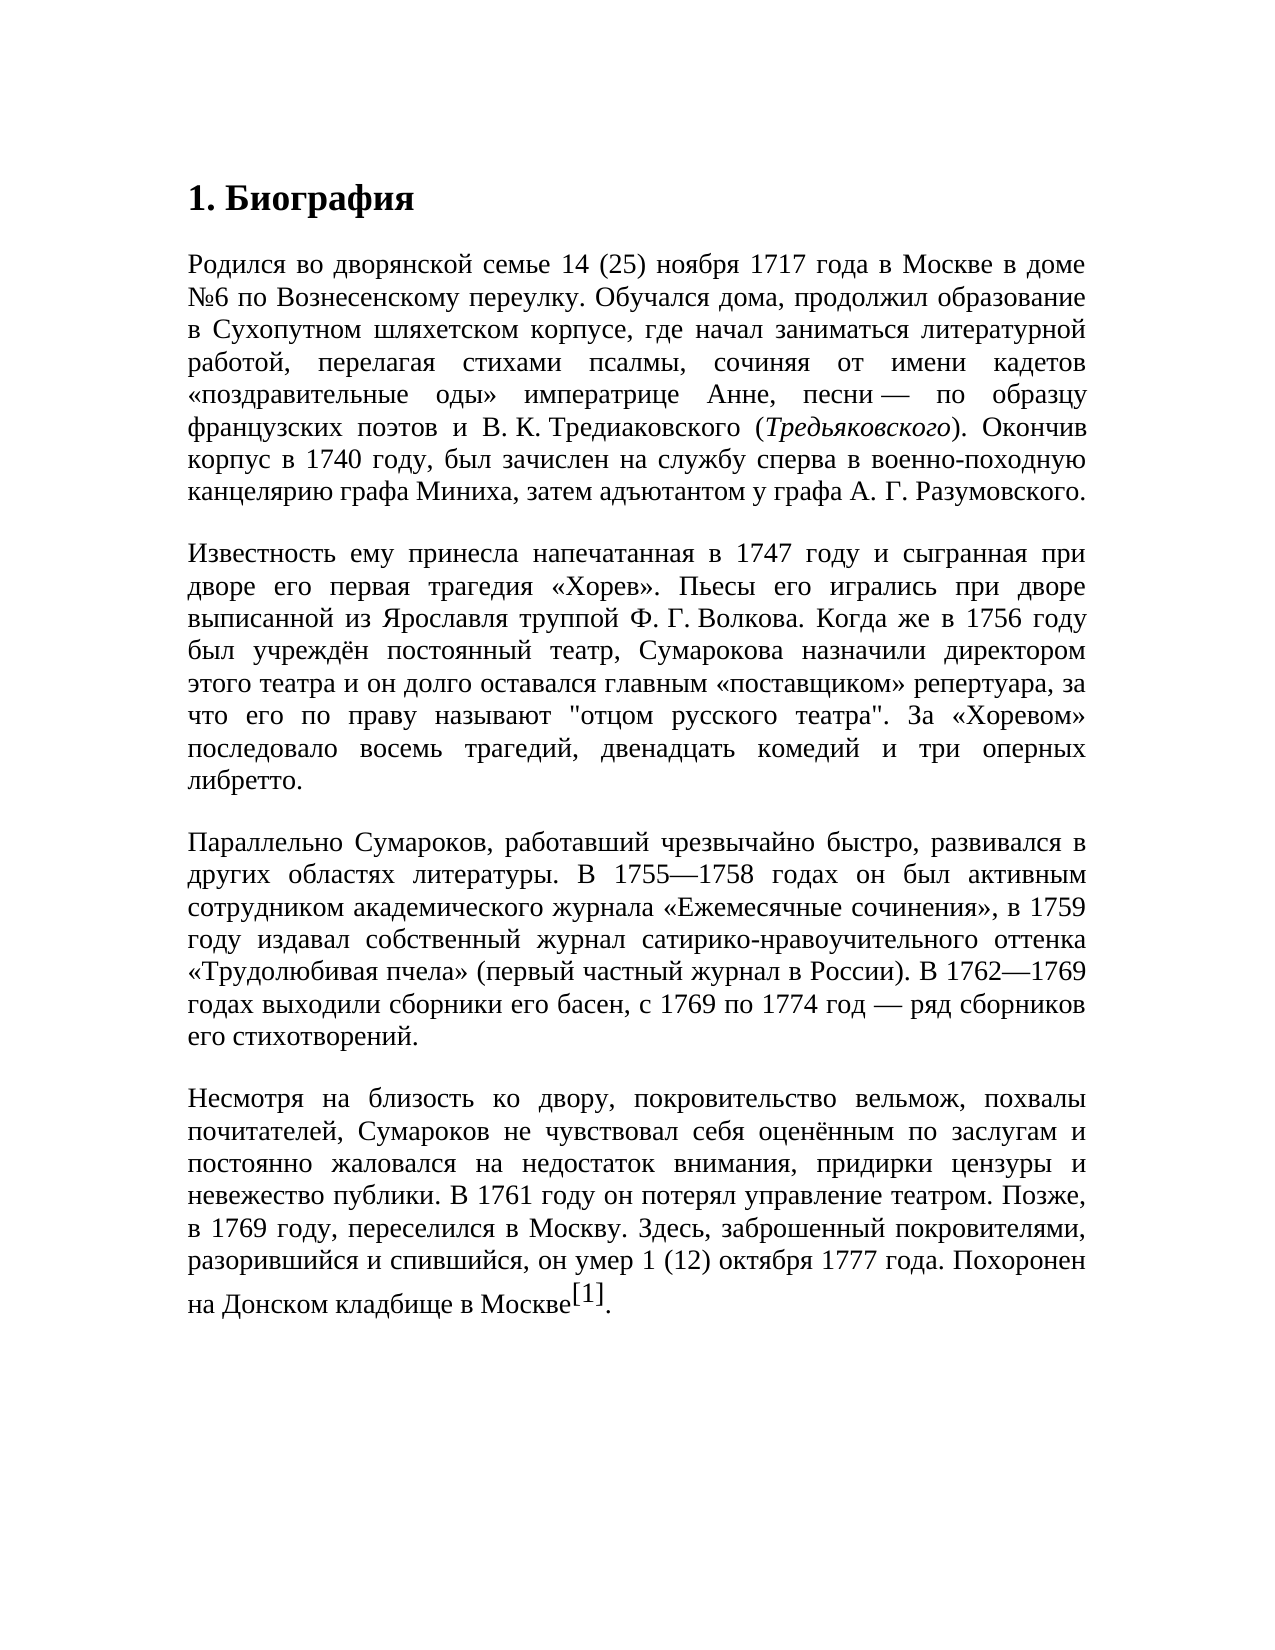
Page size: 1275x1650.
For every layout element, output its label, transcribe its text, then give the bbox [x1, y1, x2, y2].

text Известность ему принесла напечатанная в 1747 году и сыгранная при дворе его первая трагедия «Хорев». Пьесы его игрались при дворе выписанной из Ярославля труппой Ф. Г. Волкова. Когда же в 1756 году был учреждён постоянный театр, Сумарокова назначили директором этого театра и он долго оставался главным «поставщиком» репертуара, за что его по праву называют "отцом русского театра". За «Хоревом» последовало восемь трагедий, двенадцать комедий и три оперных либретто. [187, 536, 1087, 795]
list 1. Биография [187, 175, 1087, 218]
text Параллельно Сумароков, работавший чрезвычайно быстро, развивался в других областях литературы. В 1755—1758 годах он был активным сотрудником академического журнала «Ежемесячные сочинения», в 1759 году издавал собственный журнал сатирико-нравоучительного оттенка «Трудолюбивая пчела» (первый частный журнал в России). В 1762—1769 годах выходили сборники его басен, с 1769 по 1774 год — ряд сборников его стихотворений. [187, 825, 1087, 1052]
text Несмотря на близость ко двору, покровительство вельмож, похвалы почитателей, Сумароков не чувствовал себя оценённым по заслугам и постоянно жаловался на недостаток внимания, придирки цензуры и невежество публики. В 1761 году он потерял управление театром. Позже, в 1769 году, переселился в Москву. Здесь, заброшенный покровителями, разорившийся и спившийся, он умер 1 (12) октября 1777 года. Похоронен на Донском кладбище в Москве[1]. [187, 1081, 1087, 1320]
text Родился во дворянской семье 14 (25) ноября 1717 года в Москве в доме №6 по Вознесенскому переулку. Обучался дома, продолжил образование в Сухопутном шляхетском корпусе, где начал заниматься литературной работой, перелагая стихами псалмы, сочиняя от имени кадетов «поздравительные оды» императрице Анне, песни — по образцу французских поэтов и В. К. Тредиаковского (Тредьяковского). Окончив корпус в 1740 году, был зачислен на службу сперва в военно-походную канцелярию графа Миниха, затем адъютантом у графа А. Г. Разумовского. [187, 248, 1087, 507]
